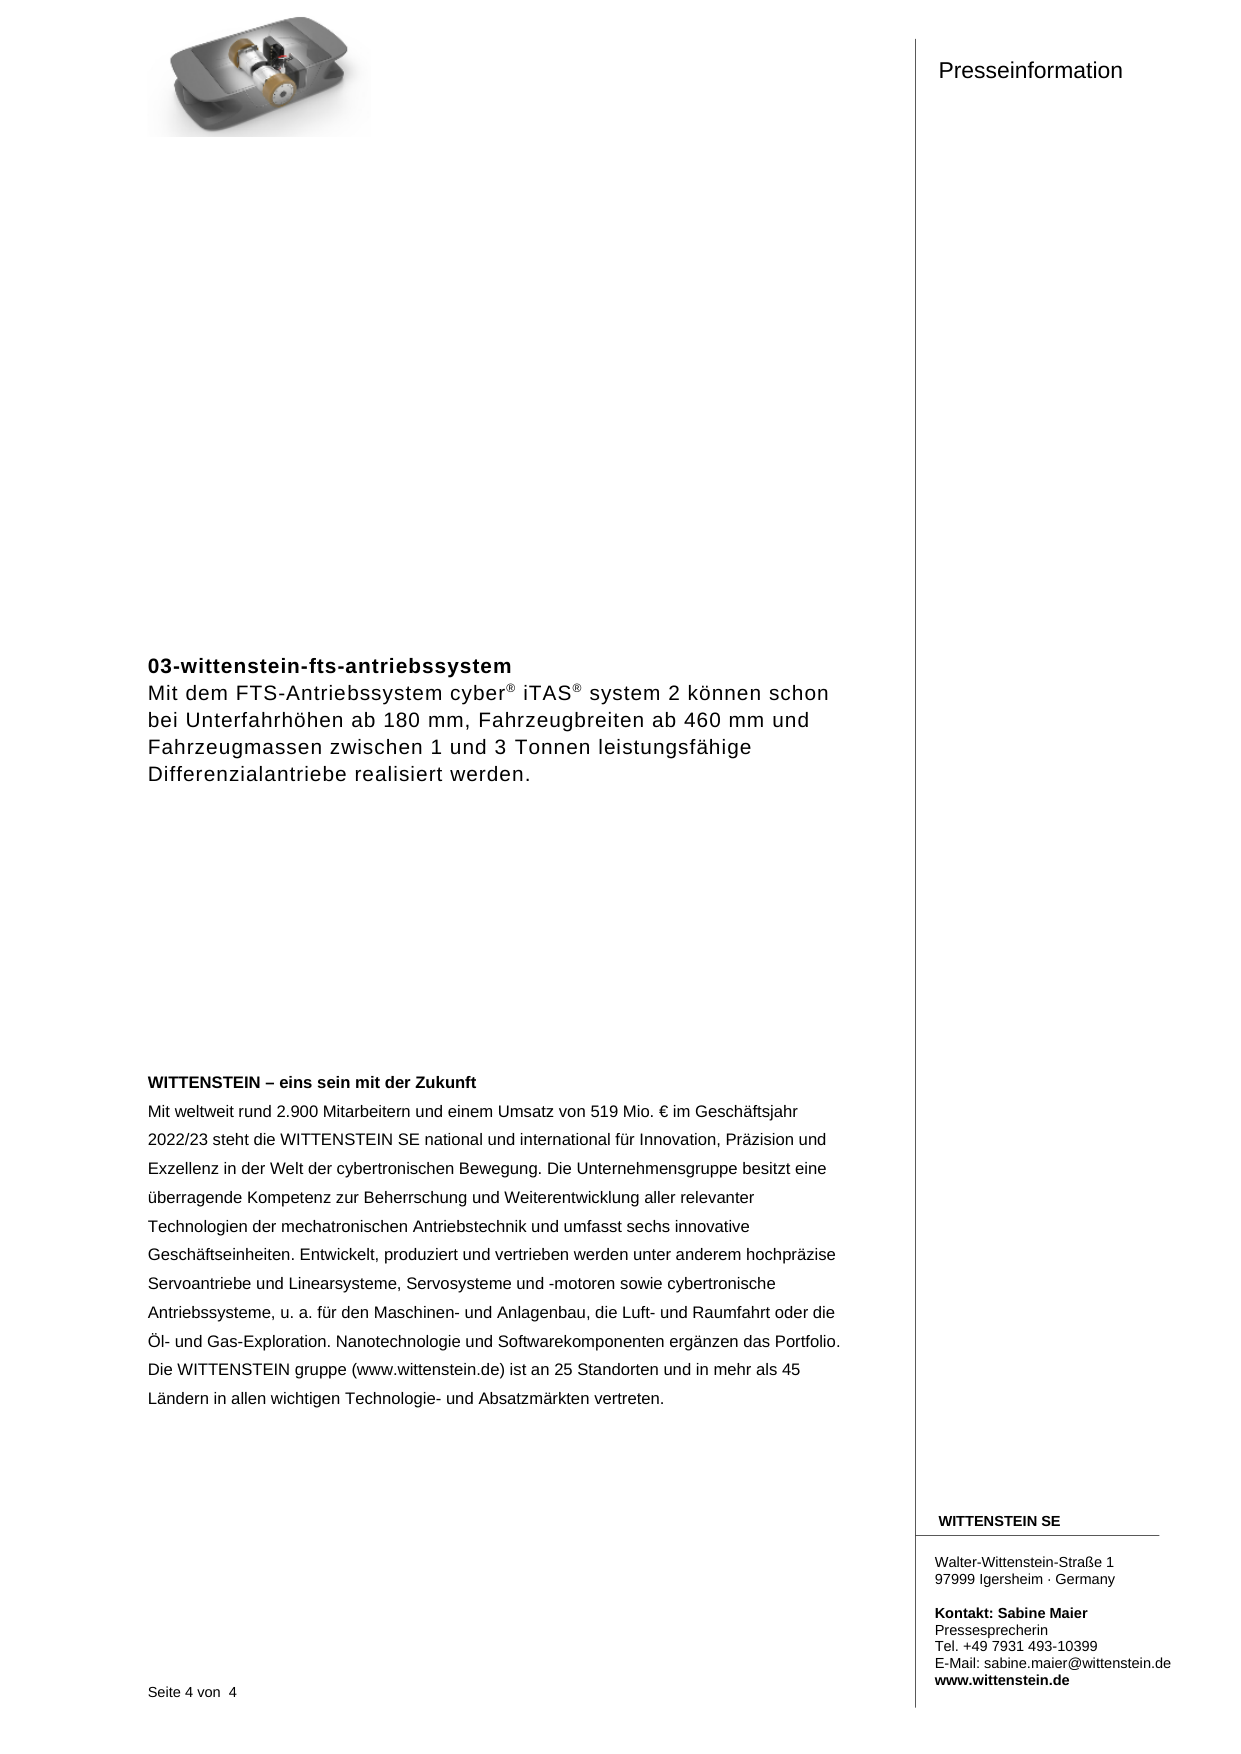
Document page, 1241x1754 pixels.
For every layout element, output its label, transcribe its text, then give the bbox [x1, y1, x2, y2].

text Mit weltweit rund 2.900 Mitarbeitern und einem Umsatz von 519 Mio. € im Geschäftsjahr 2022/23 steht die WITTENSTEIN SE national und international für Innovation, Präzision und Exzellenz in der Welt der cybertronischen Bewegung. Die Unternehmensgruppe besitzt eine überragende Kompetenz zur Beherrschung und Weiterentwicklung aller relevanter Technologien der mechatronischen Antriebstechnik und umfasst sechs innovative Geschäftseinheiten. Entwickelt, produziert und vertrieben werden unter anderem hochpräzise Servoantriebe und Linearsysteme, Servosysteme und -motoren sowie cybertronische Antriebssysteme, u. a. für den Maschinen- und Anlagenbau, die Luft- und Raumfahrt oder die Öl- und Gas-Exploration. Nanotechnologie und Softwarekomponenten ergänzen das Portfolio. Die WITTENSTEIN gruppe (www.wittenstein.de) ist an 25 Standorten und in mehr als 45 Ländern in allen wichtigen Technologie- und Absatzmärkten vertreten. [148, 1101, 856, 1408]
text WITTENSTEIN – eins sein mit der Zukunft [148, 1073, 856, 1092]
text Mit dem FTS-Antriebssystem cyber® iTAS® system 2 können schon bei Unterfahrhöhen ab 180 mm, Fahrzeugbreiten ab 460 mm und Fahrzeugmassen zwischen 1 und 3 Tonnen leistungsfähige Differenzialantriebe realisiert werden. [148, 678, 856, 787]
picture [147, 0, 372, 137]
text 03-wittenstein-fts-antriebssystem [148, 651, 856, 678]
